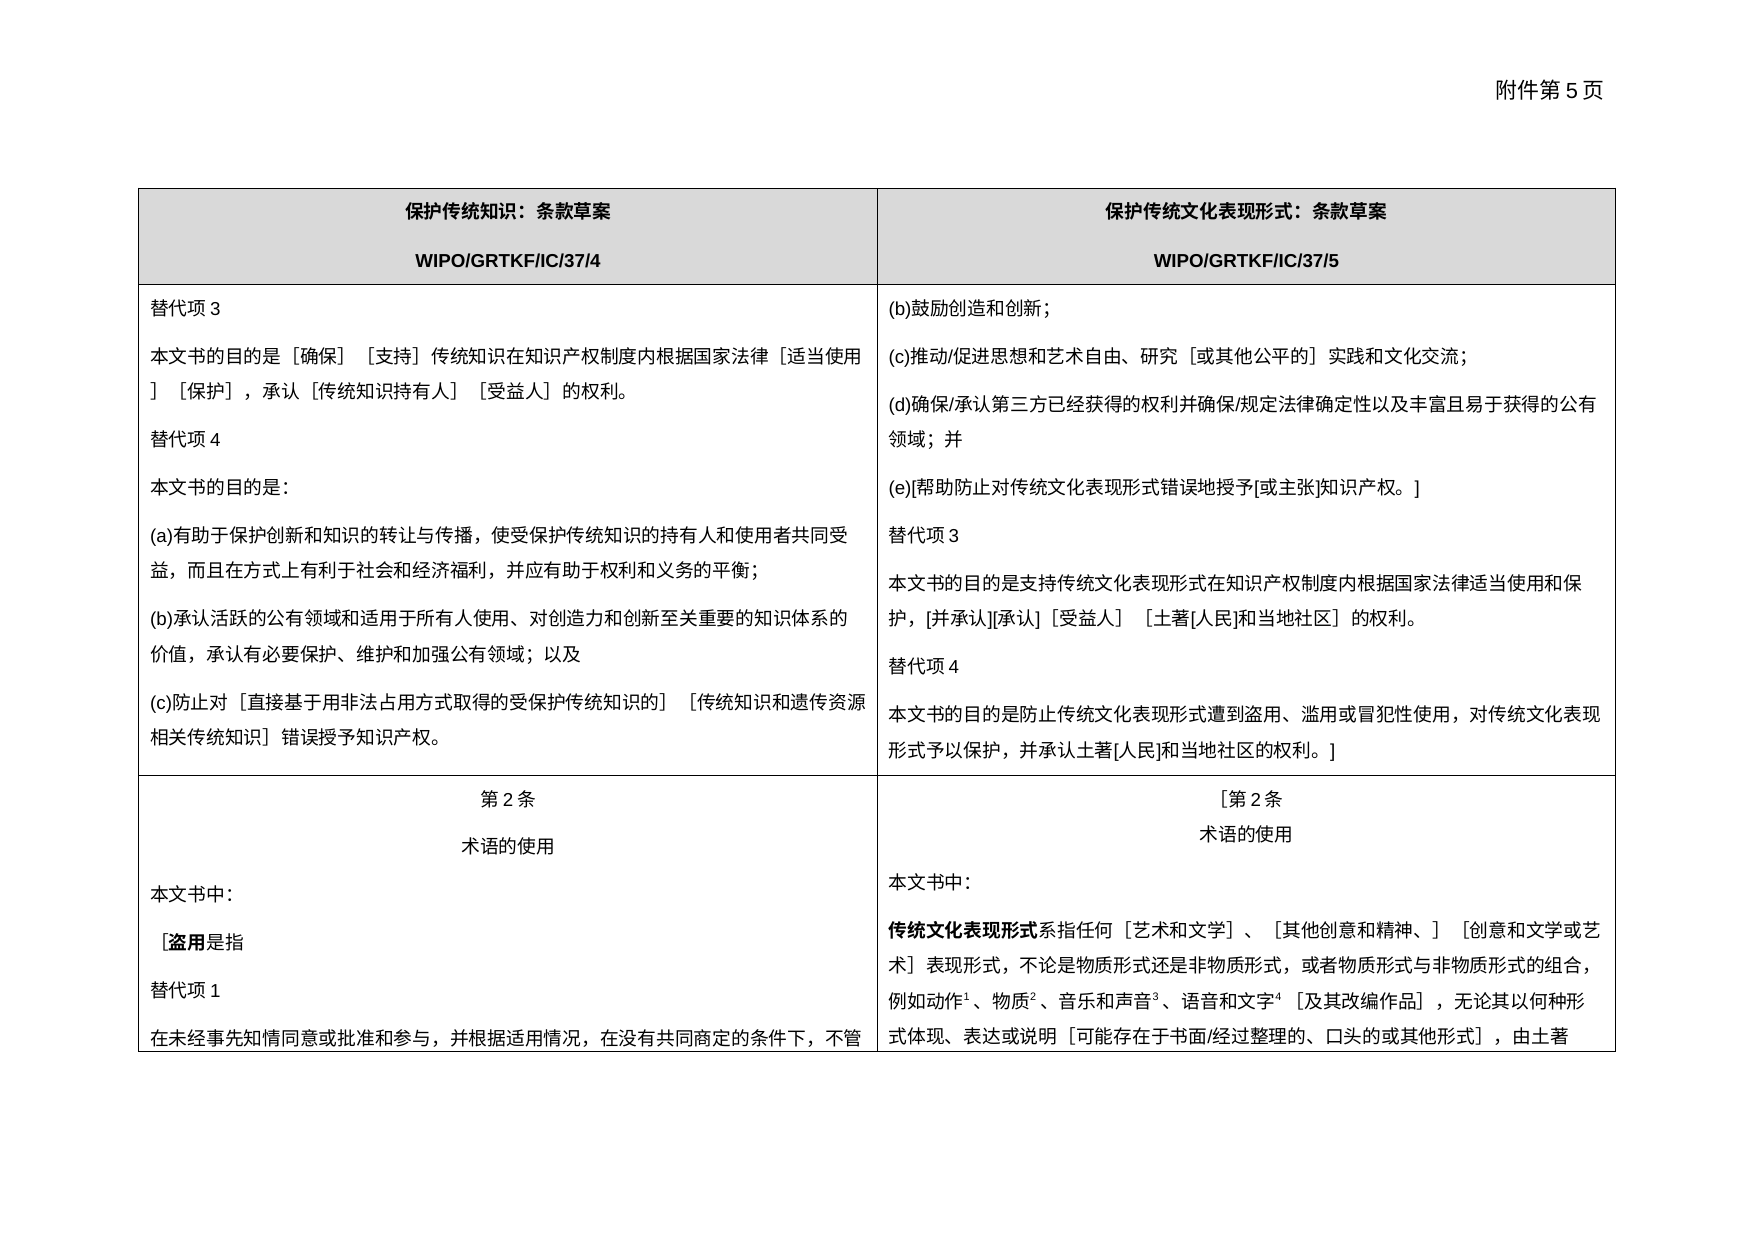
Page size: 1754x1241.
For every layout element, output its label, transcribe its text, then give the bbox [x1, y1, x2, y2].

table_header 保护传统文化表现形式：条款草案 WIPO/GRTKF/IC/37/5 [878, 189, 1615, 284]
table_header 保护传统知识：条款草案 WIPO/GRTKF/IC/37/4 [139, 189, 877, 284]
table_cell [139, 285, 877, 775]
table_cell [139, 776, 877, 1051]
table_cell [878, 285, 1615, 775]
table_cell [878, 776, 1615, 1051]
